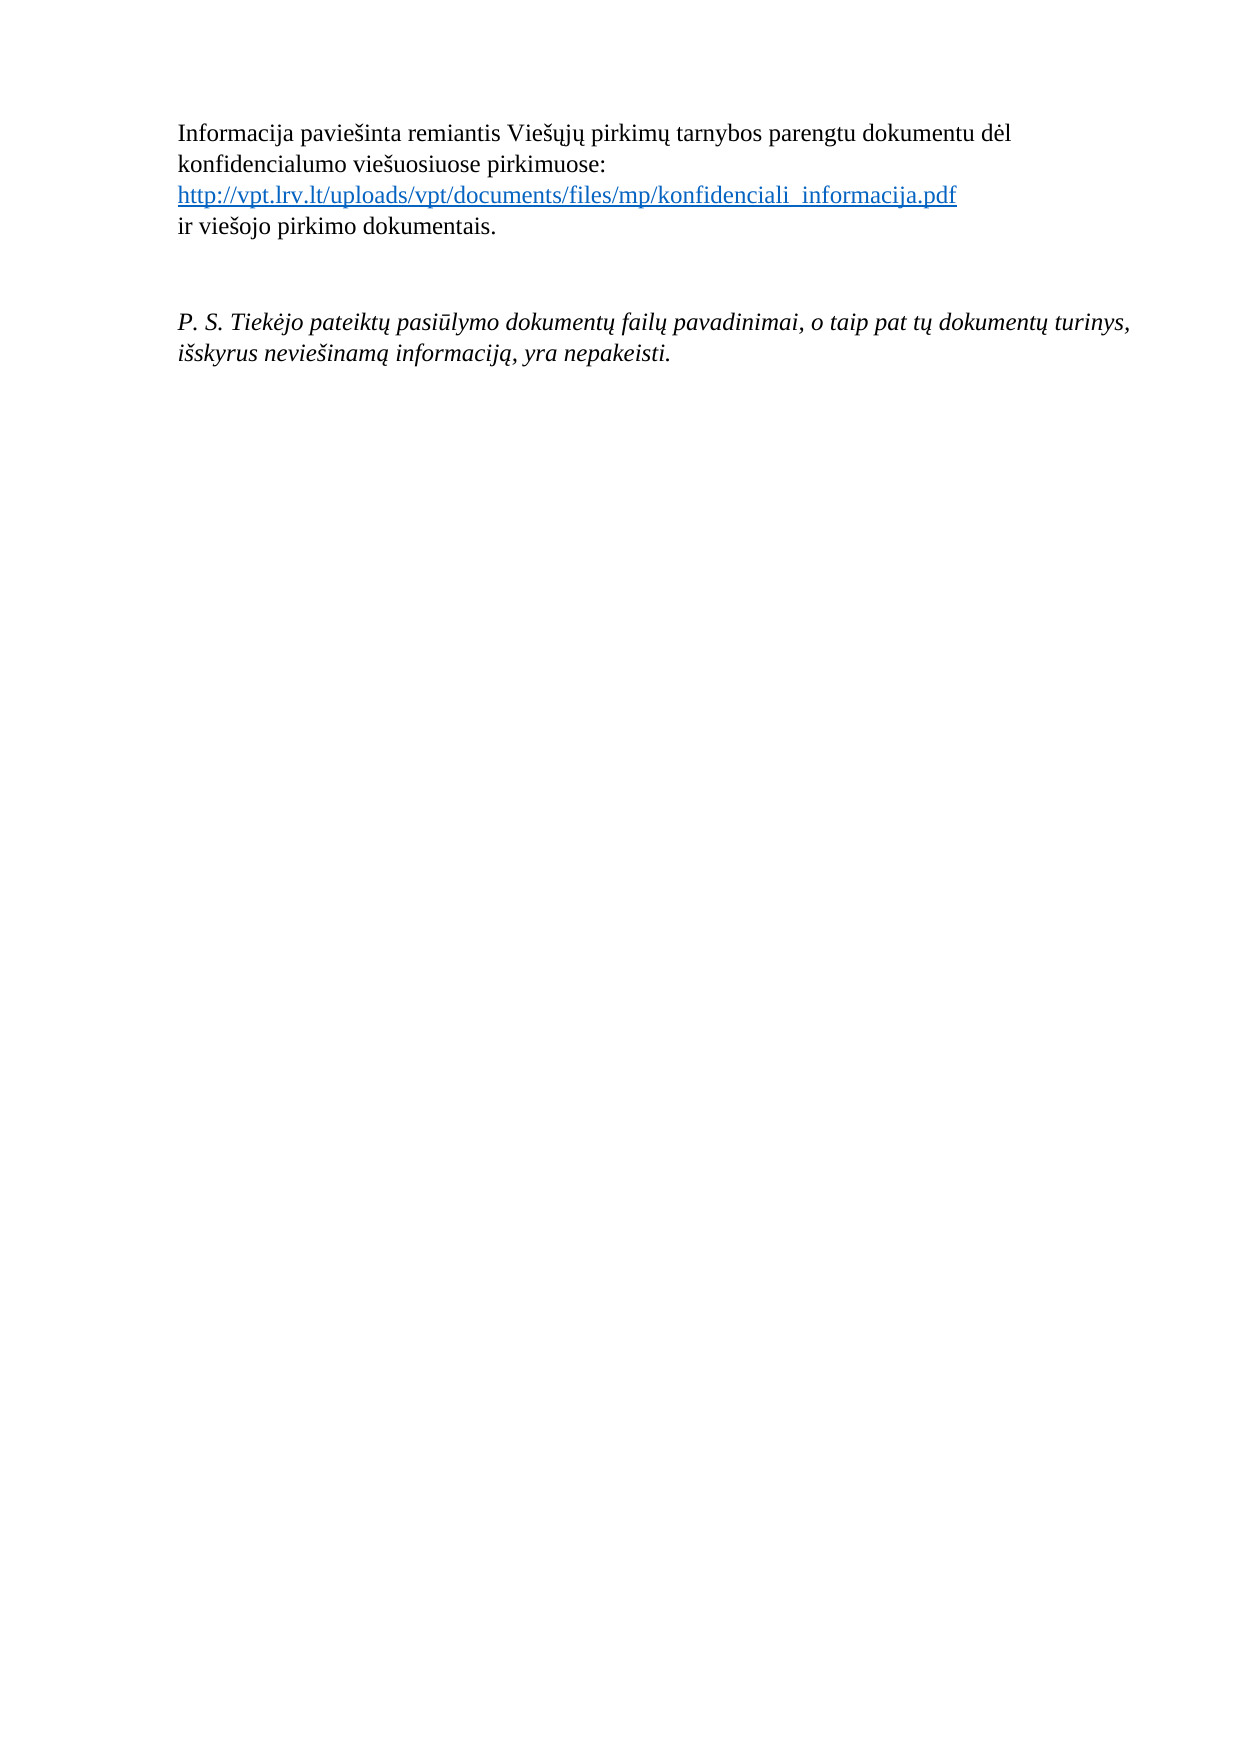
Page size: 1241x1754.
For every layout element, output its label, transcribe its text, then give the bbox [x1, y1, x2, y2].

text P. S. Tiekėjo pateiktų pasiūlymo dokumentų failų pavadinimai, o taip pat tų dokumentų turinys, išskyrus neviešinamą informaciją, yra nepakeisti. [177, 307, 1181, 367]
text ir viešojo pirkimo dokumentais. [177, 211, 1181, 240]
text Informacija paviešinta remiantis Viešųjų pirkimų tarnybos parengtu dokumentu dėl konfidencialumo viešuosiuose pirkimuose: http://vpt.lrv.lt/uploads/vpt/documents/files/mp/konfidenciali_informacija.pdf [177, 118, 1181, 209]
